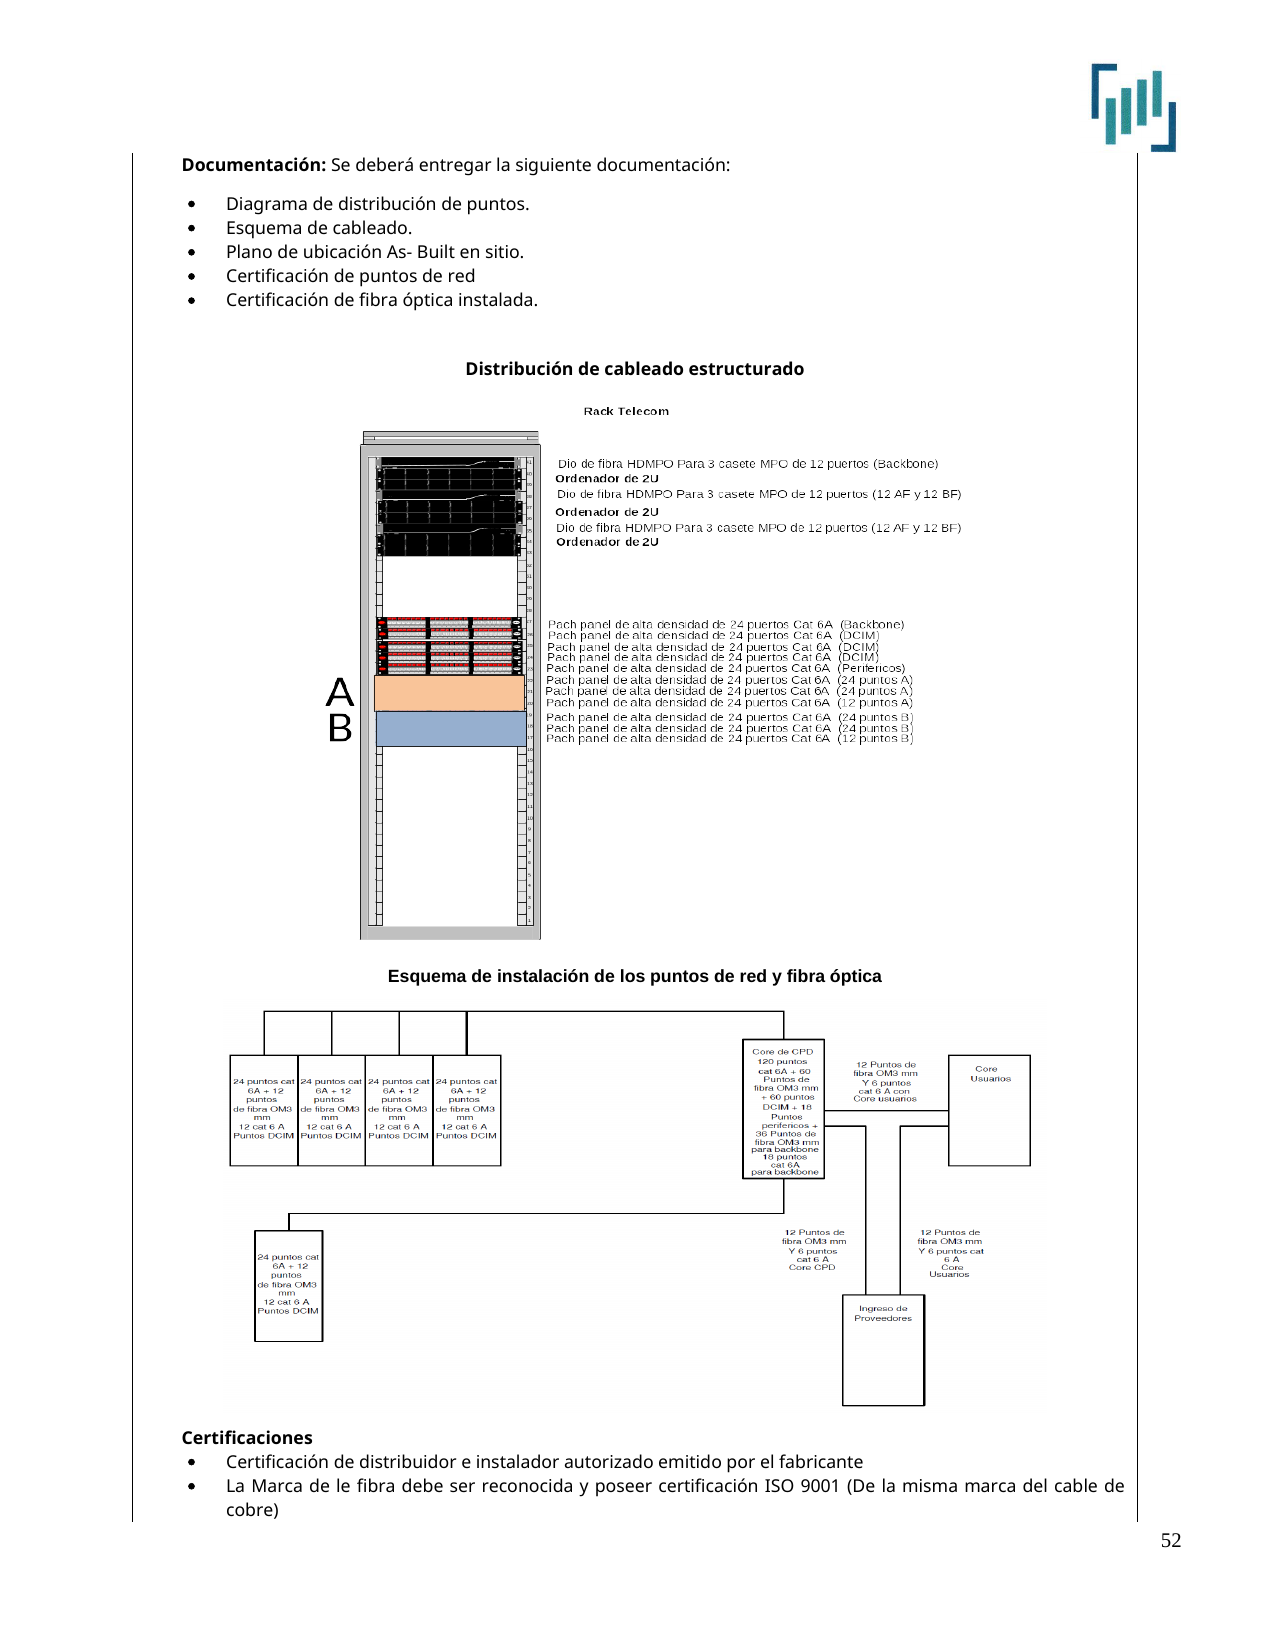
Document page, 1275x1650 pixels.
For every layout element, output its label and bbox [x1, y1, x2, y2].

picture [1080, 59, 1182, 153]
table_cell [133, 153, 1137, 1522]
